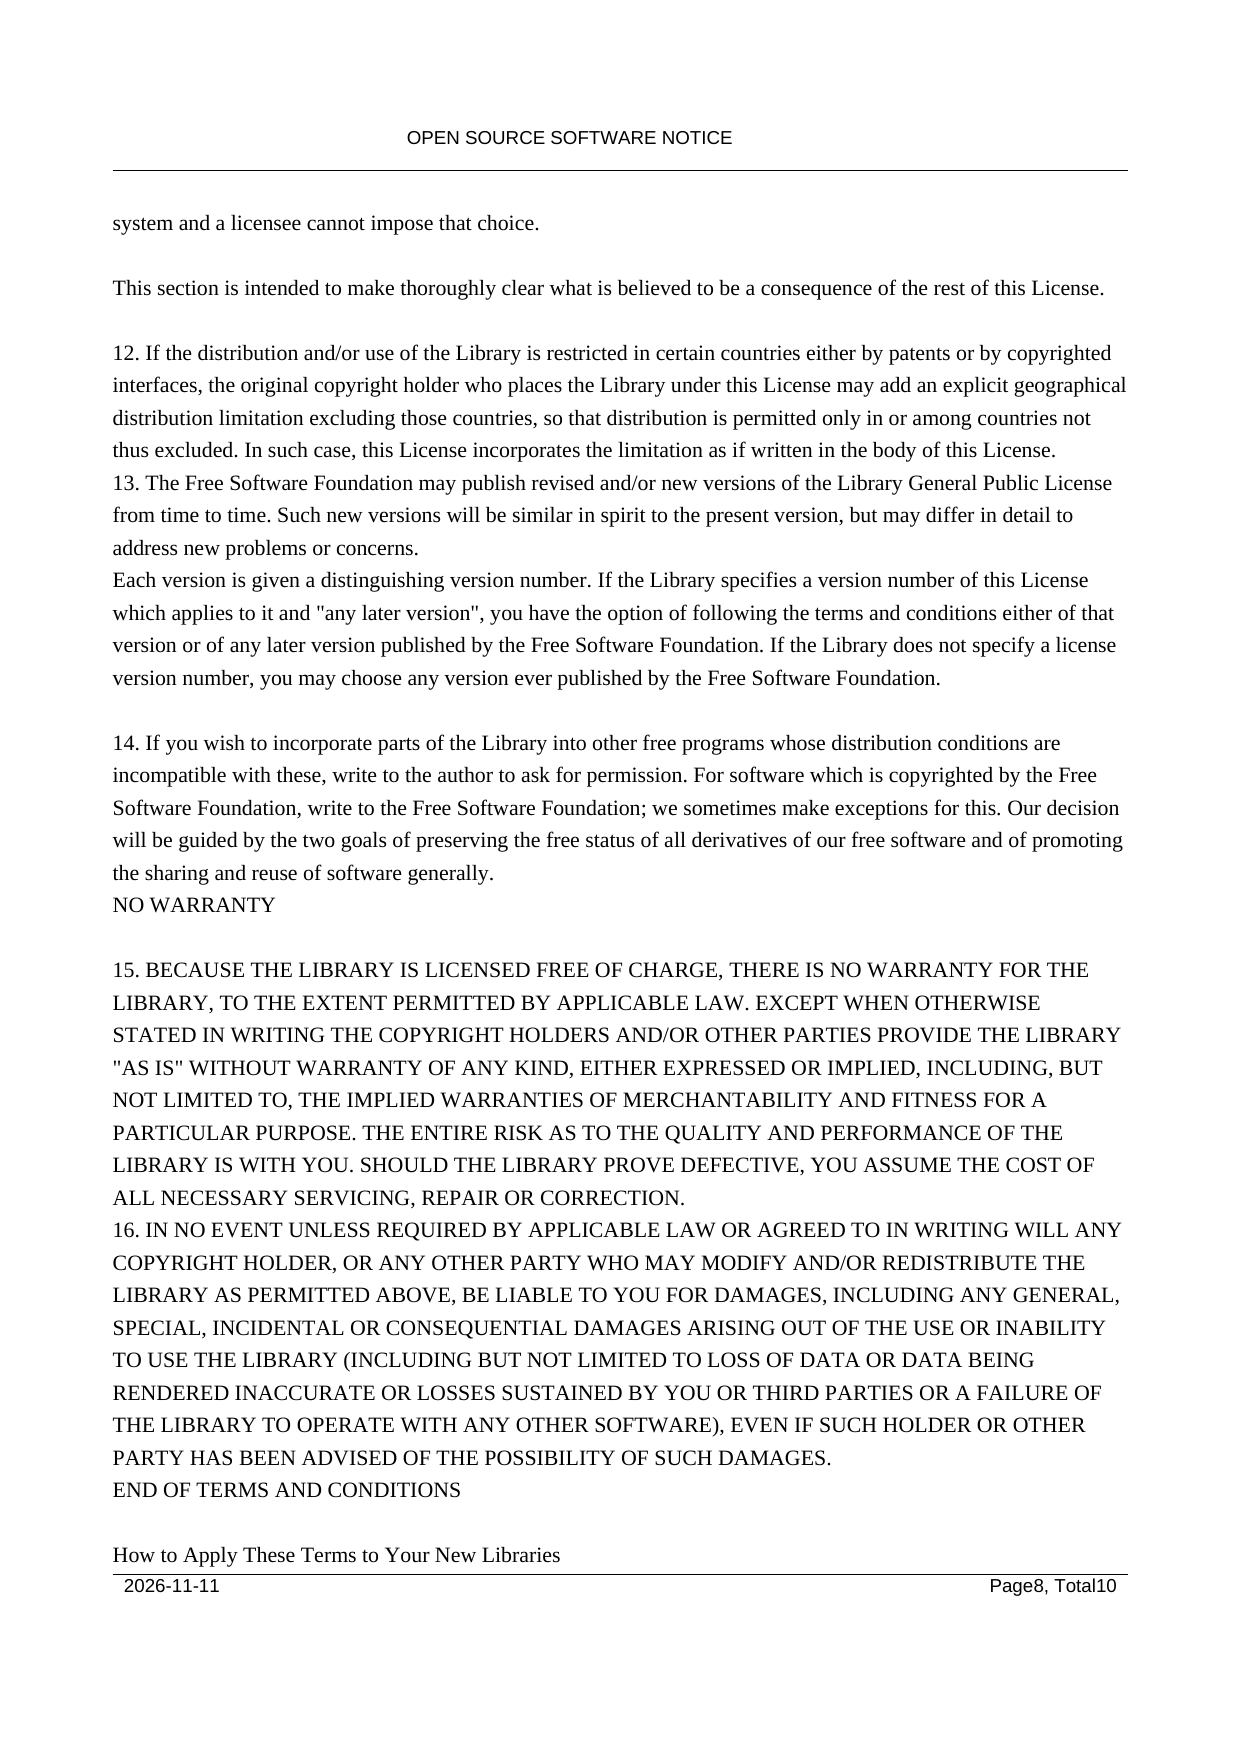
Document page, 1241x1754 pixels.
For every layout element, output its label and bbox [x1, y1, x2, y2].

text [112, 206, 1128, 1571]
